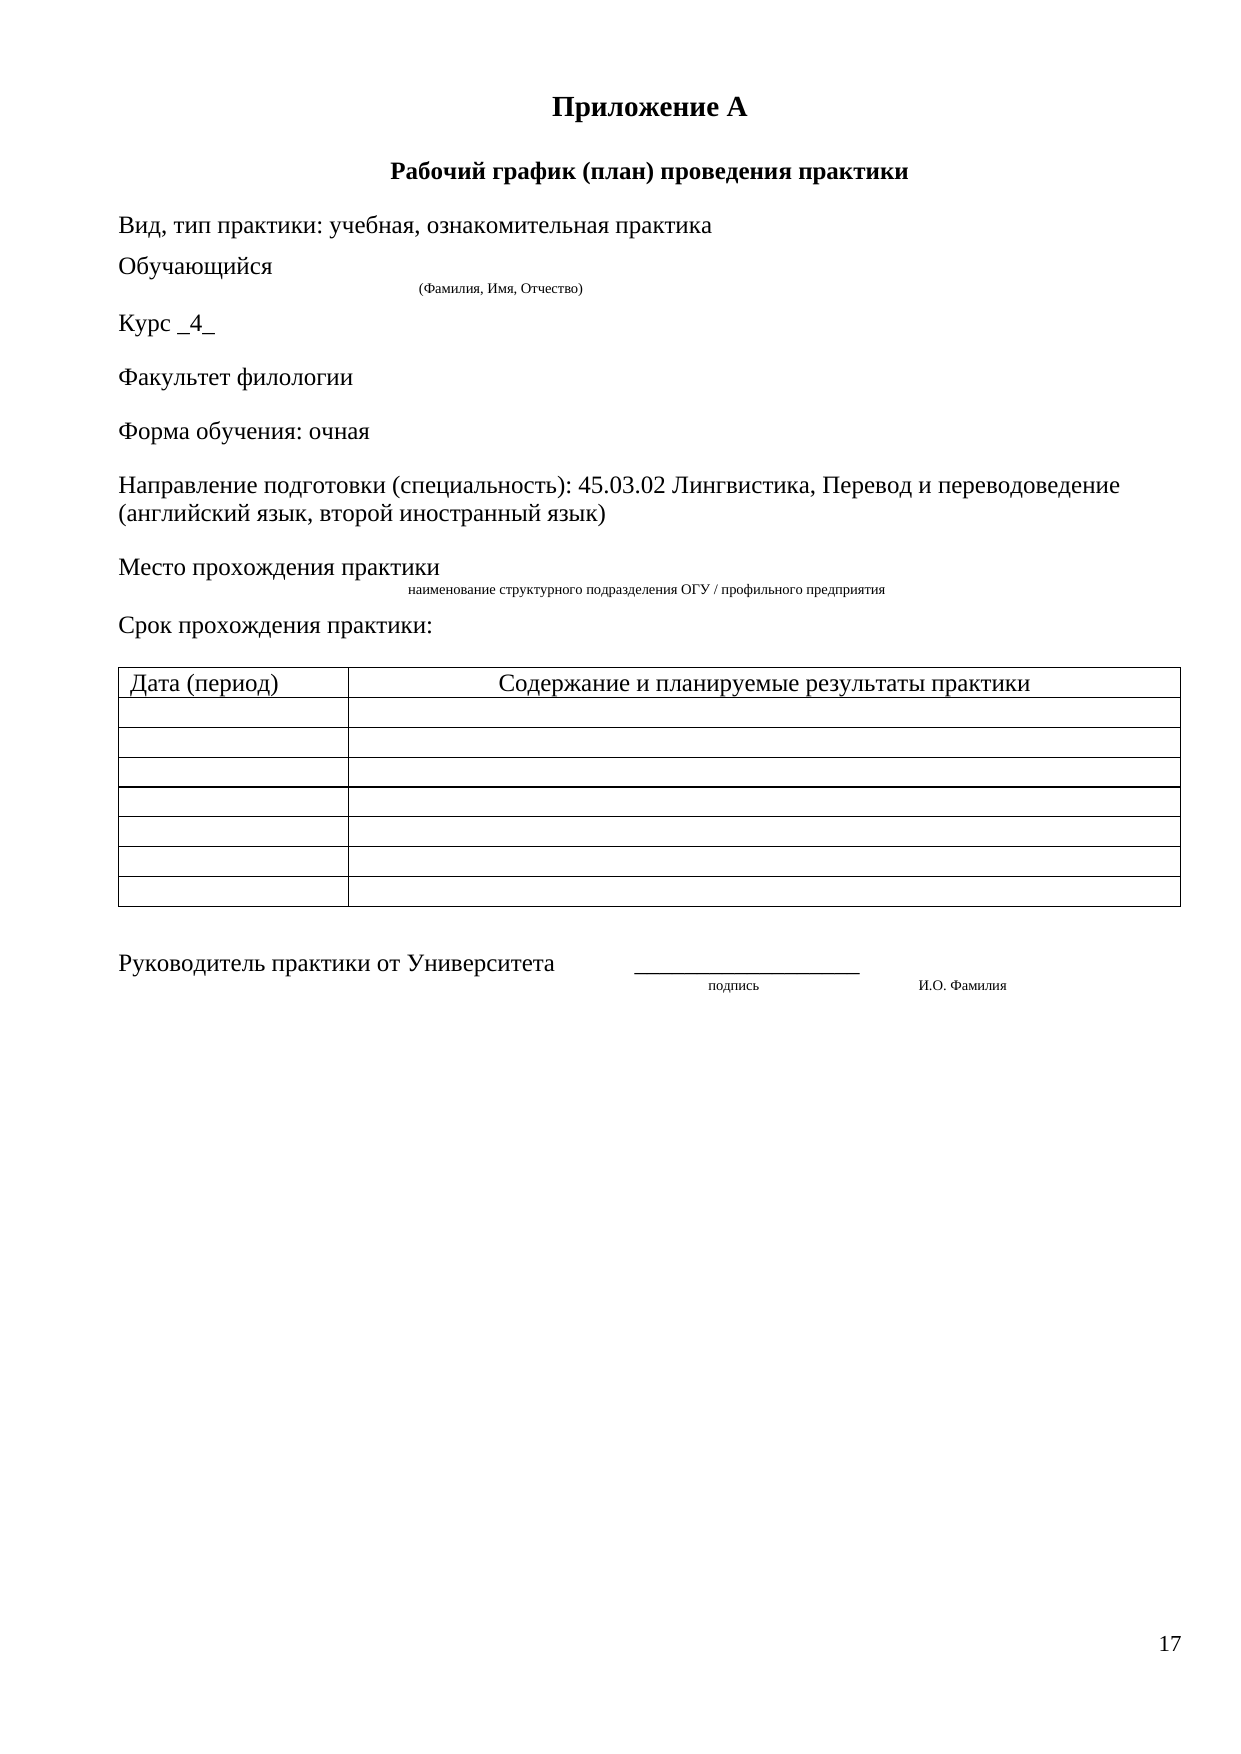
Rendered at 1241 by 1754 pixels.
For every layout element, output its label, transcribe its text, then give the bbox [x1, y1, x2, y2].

table_cell [119, 698, 348, 727]
table_cell [119, 847, 348, 876]
table_cell [349, 788, 1180, 816]
text Курс _4_ [118, 308, 1181, 337]
table_cell [119, 728, 348, 757]
table_header Содержание и планируемые результаты практики [349, 668, 1180, 697]
table_cell [349, 877, 1180, 906]
table_header Дата (период) [119, 668, 348, 697]
text Вид, тип практики: учебная, ознакомительная практика [118, 210, 1181, 238]
text Руководитель практики от Университета __________________ [118, 948, 1181, 977]
text подпись И.О. Фамилия [118, 977, 1181, 1005]
table_cell [119, 877, 348, 906]
text (Фамилия, Имя, Отчество) [118, 280, 1181, 308]
table_cell [119, 817, 348, 846]
text Направление подготовки (специальность): 45.03.02 Лингвистика, Перевод и переводоведение (английский язык, второй иностранный язык) [118, 470, 1181, 527]
text Обучающийся [118, 251, 1181, 280]
table_cell [349, 847, 1180, 876]
text Место прохождения практики [118, 552, 1181, 581]
table_cell [349, 758, 1180, 786]
text Форма обучения: очная [118, 416, 1181, 445]
text Рабочий график (план) проведения практики [118, 156, 1181, 185]
text Факультет филологии [118, 362, 1181, 391]
text Срок прохождения практики: [118, 610, 1181, 638]
table_cell [349, 817, 1180, 846]
table_cell [119, 788, 348, 816]
table_cell [349, 728, 1180, 757]
text наименование структурного подразделения ОГУ / профильного предприятия [118, 581, 1181, 610]
subtitle Приложение А [118, 89, 1181, 122]
table_cell [119, 758, 348, 786]
table_cell [349, 698, 1180, 727]
